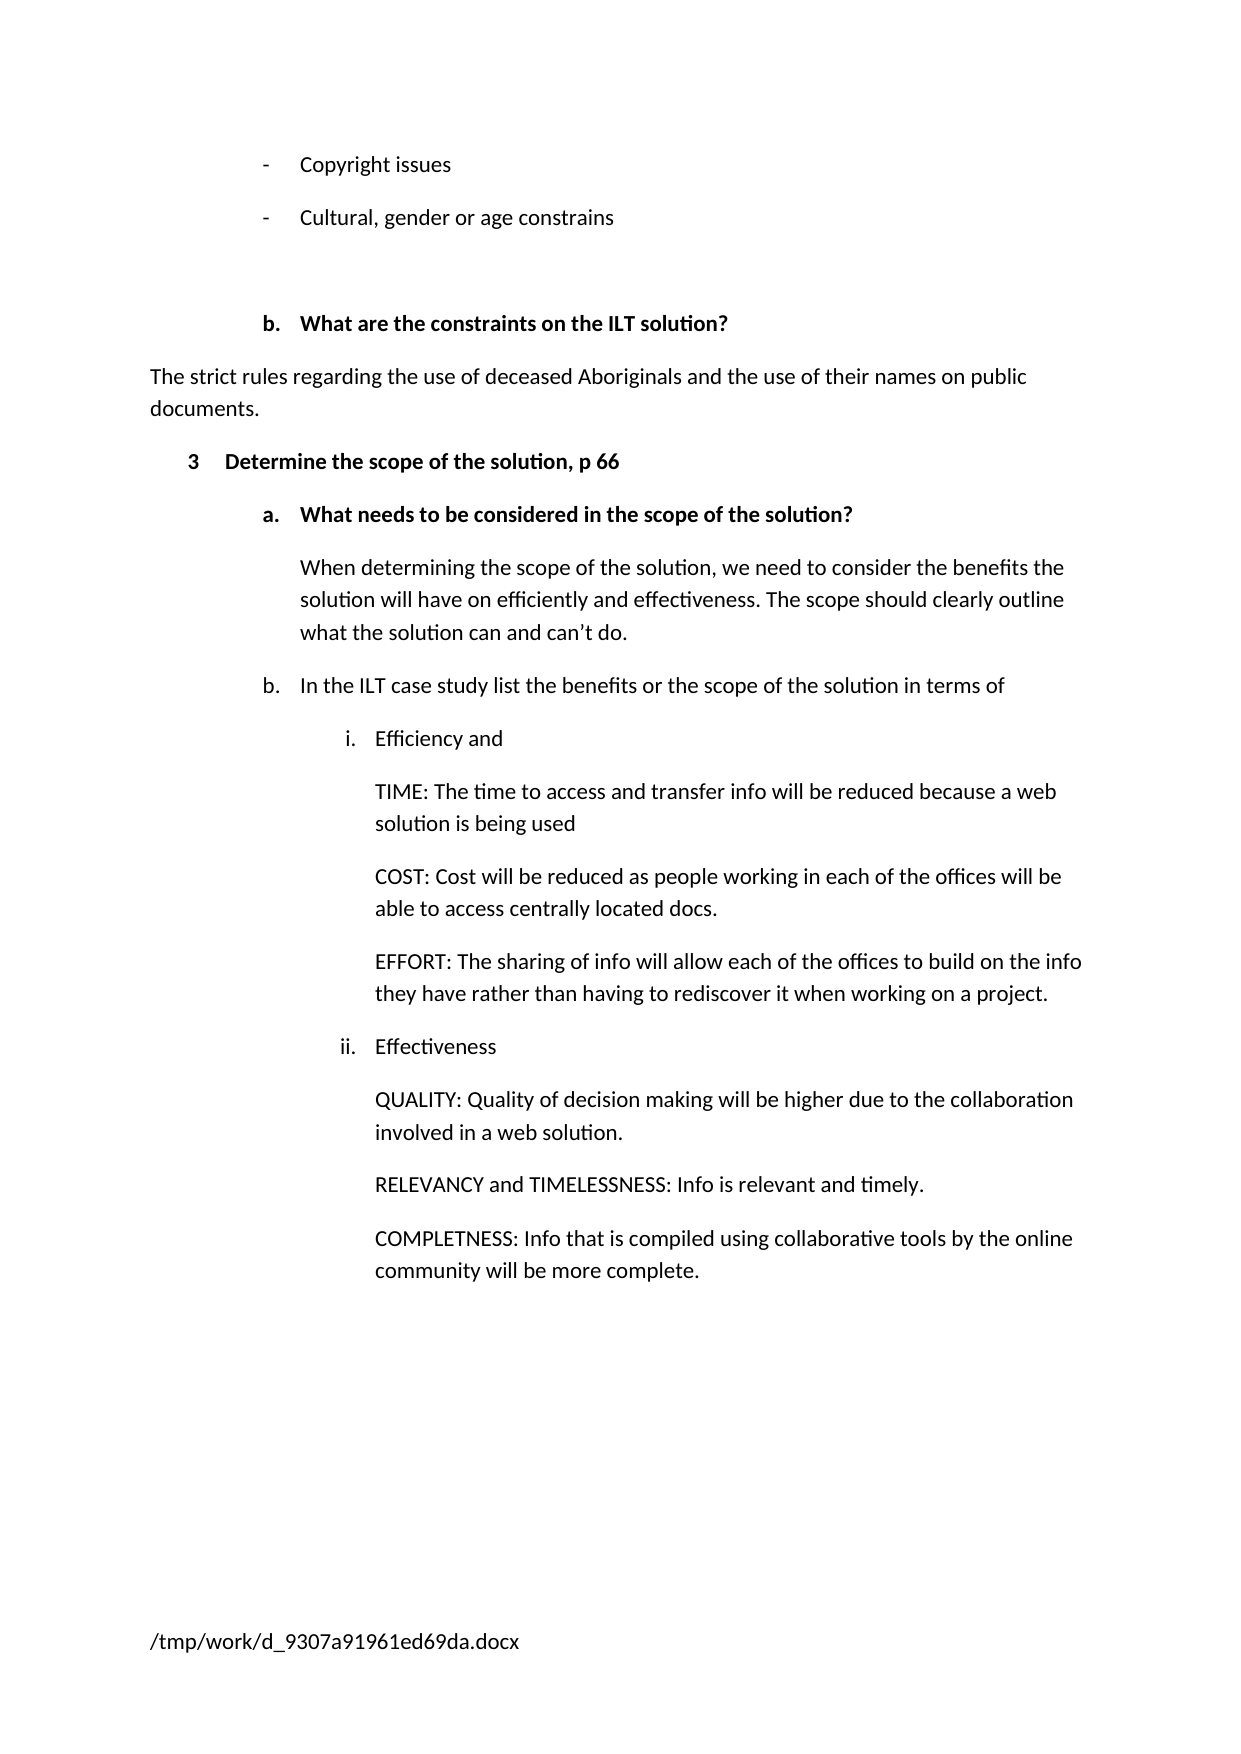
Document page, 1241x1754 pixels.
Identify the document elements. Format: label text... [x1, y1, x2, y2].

list RELEVANCY and TIMELESSNESS: Info is relevant and timely. [375, 1171, 1090, 1199]
list The strict rules regarding the use of deceased Aboriginals and the use of their names on public documents. [150, 362, 1090, 422]
list In the ILT case study list the benefits or the scope of the solution in terms of [262, 671, 1090, 699]
list Copyright issues [262, 150, 1090, 178]
list COMPLETNESS: Info that is compiled using collaborative tools by the online community will be more complete. [375, 1224, 1090, 1284]
list TIME: The time to access and transfer info will be reduced because a web solution is being used [375, 777, 1090, 837]
list COST: Cost will be reduced as people working in each of the offices will be able to access centrally located docs. [375, 862, 1090, 922]
list What needs to be considered in the scope of the solution? [262, 500, 1090, 528]
list EFFORT: The sharing of info will allow each of the offices to build on the info they have rather than having to rediscover it when working on a project. [375, 947, 1090, 1007]
list Effectiveness [356, 1032, 1090, 1060]
list QUALITY: Quality of decision making will be higher due to the collaboration involved in a web solution. [375, 1085, 1090, 1146]
list Determine the scope of the solution, p 66 [187, 447, 1090, 475]
list Cultural, gender or age constrains [262, 203, 1090, 231]
list What are the constraints on the ILT solution? [262, 309, 1090, 337]
list When determining the scope of the solution, we need to consider the benefits the solution will have on efficiently and effectiveness. The scope should clearly outline what the solution can and can’t do. [300, 553, 1090, 646]
list Efficiency and [356, 724, 1090, 752]
